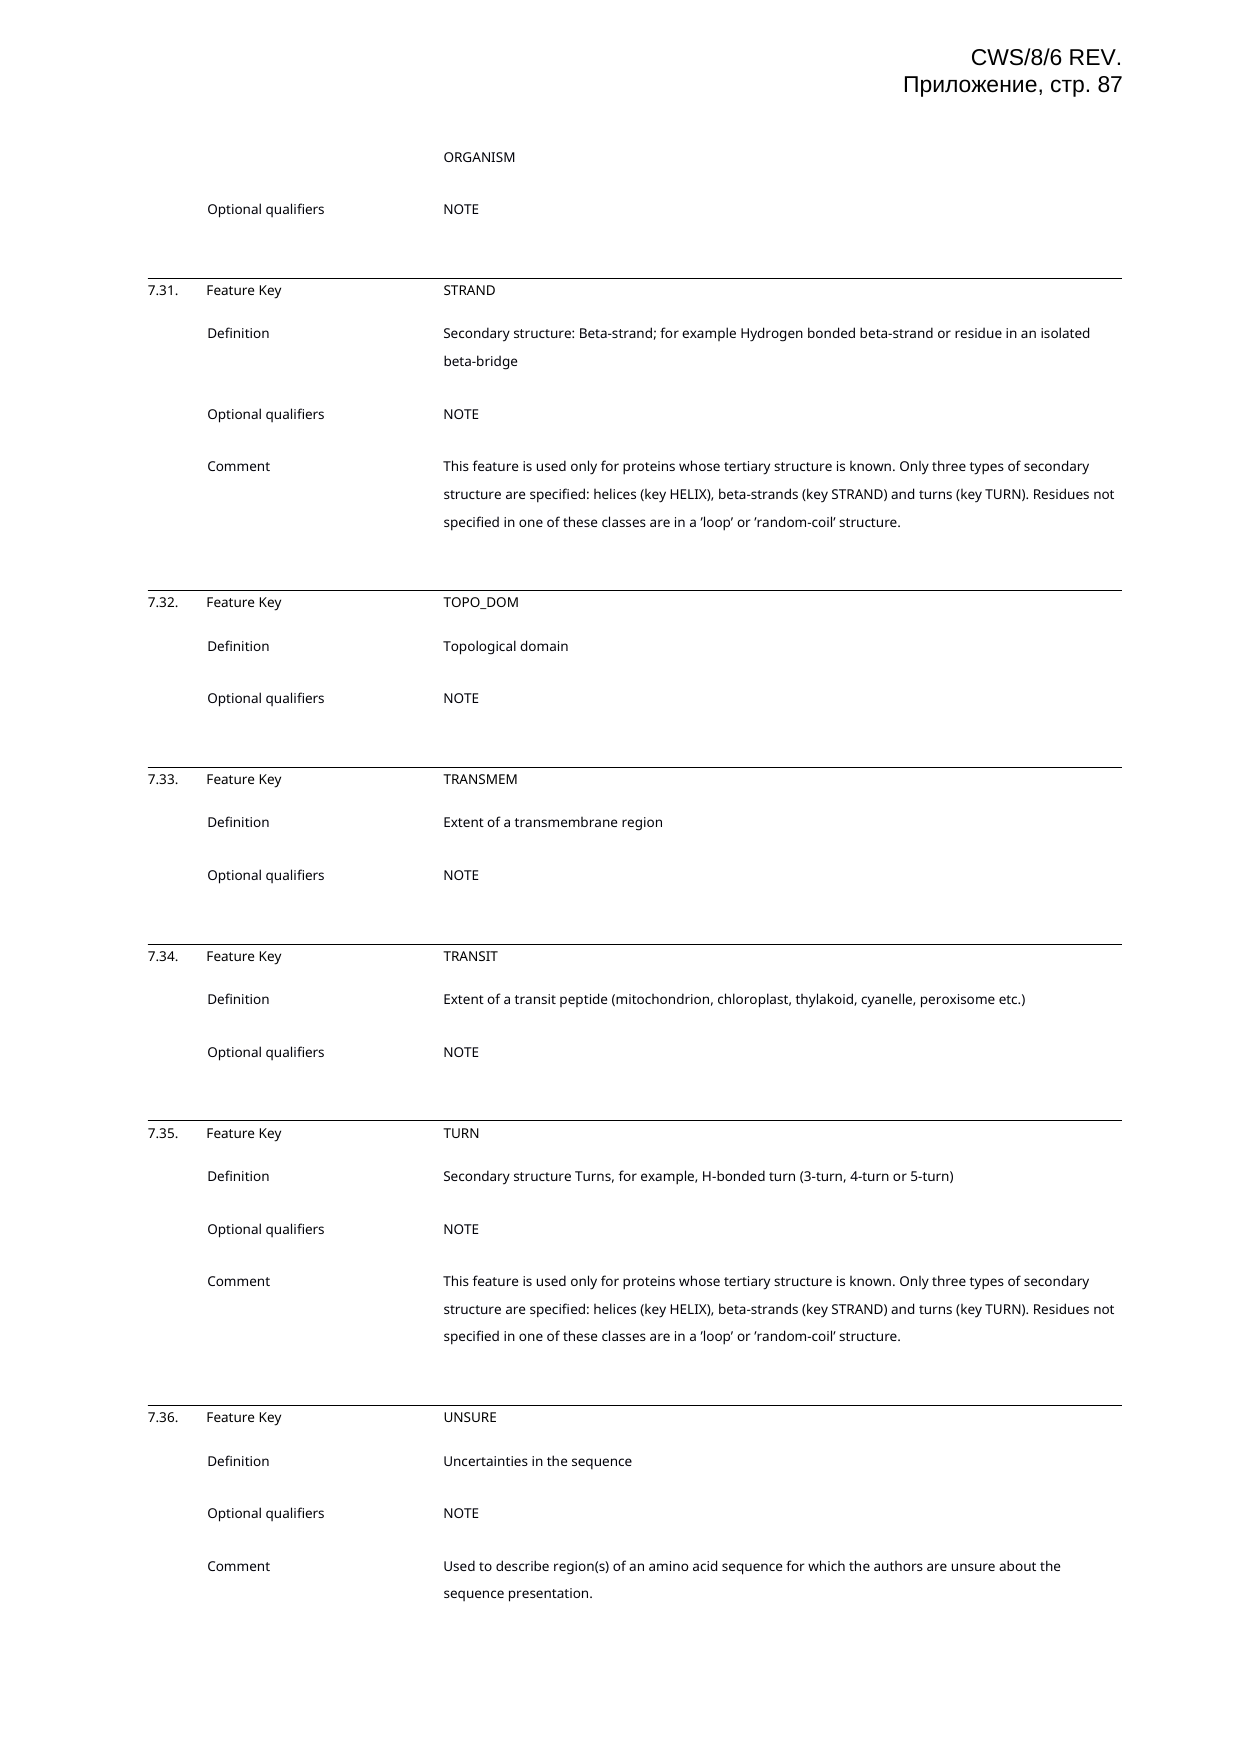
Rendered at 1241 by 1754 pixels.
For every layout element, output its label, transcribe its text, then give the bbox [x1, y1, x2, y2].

text Optional qualifiers NOTE [207, 1219, 1122, 1238]
text Optional qualifiers NOTE [207, 866, 1122, 884]
text Optional qualifiers NOTE [207, 1043, 1122, 1061]
text Feature Key TURN [148, 1121, 1122, 1142]
text Feature Key STRAND [148, 279, 1122, 299]
text Definition Extent of a transit peptide (mitochondrion, chloroplast, thylakoid, cyanelle, peroxisome etc.) [207, 990, 1122, 1009]
text Definition Extent of a transmembrane region [207, 813, 1122, 832]
text Optional qualifiers NOTE [207, 200, 1122, 219]
text Optional qualifiers NOTE [207, 1504, 1122, 1523]
text Feature Key TRANSIT [148, 945, 1122, 965]
text Definition Topological domain [207, 637, 1122, 655]
text ORGANISM [443, 148, 1122, 166]
text Definition Secondary structure: Beta-strand; for example Hydrogen bonded beta-strand or residue in an isolated beta-bridge [207, 324, 1122, 371]
text Feature Key TOPO_DOM [148, 591, 1122, 612]
text Optional qualifiers NOTE [207, 689, 1122, 708]
text Feature Key UNSURE [148, 1406, 1122, 1427]
text Optional qualifiers NOTE [207, 405, 1122, 423]
text Feature Key TRANSMEM [148, 768, 1122, 788]
text Comment This feature is used only for proteins whose tertiary structure is known. Only three types of secondary structure are specified: helices (key HELIX), beta-strands (key STRAND) and turns (key TURN). Residues not specified in one of these classes are in a ’loop’ or ’random-coil’ structure. [207, 1272, 1122, 1346]
text Definition Uncertainties in the sequence [207, 1452, 1122, 1470]
text Comment Used to describe region(s) of an amino acid sequence for which the authors are unsure about the sequence presentation. [207, 1557, 1122, 1603]
text Definition Secondary structure Turns, for example, H-bonded turn (3-turn, 4-turn or 5-turn) [207, 1167, 1122, 1185]
text Comment This feature is used only for proteins whose tertiary structure is known. Only three types of secondary structure are specified: helices (key HELIX), beta-strands (key STRAND) and turns (key TURN). Residues not specified in one of these classes are in a ’loop’ or ’random-coil’ structure. [207, 457, 1122, 531]
